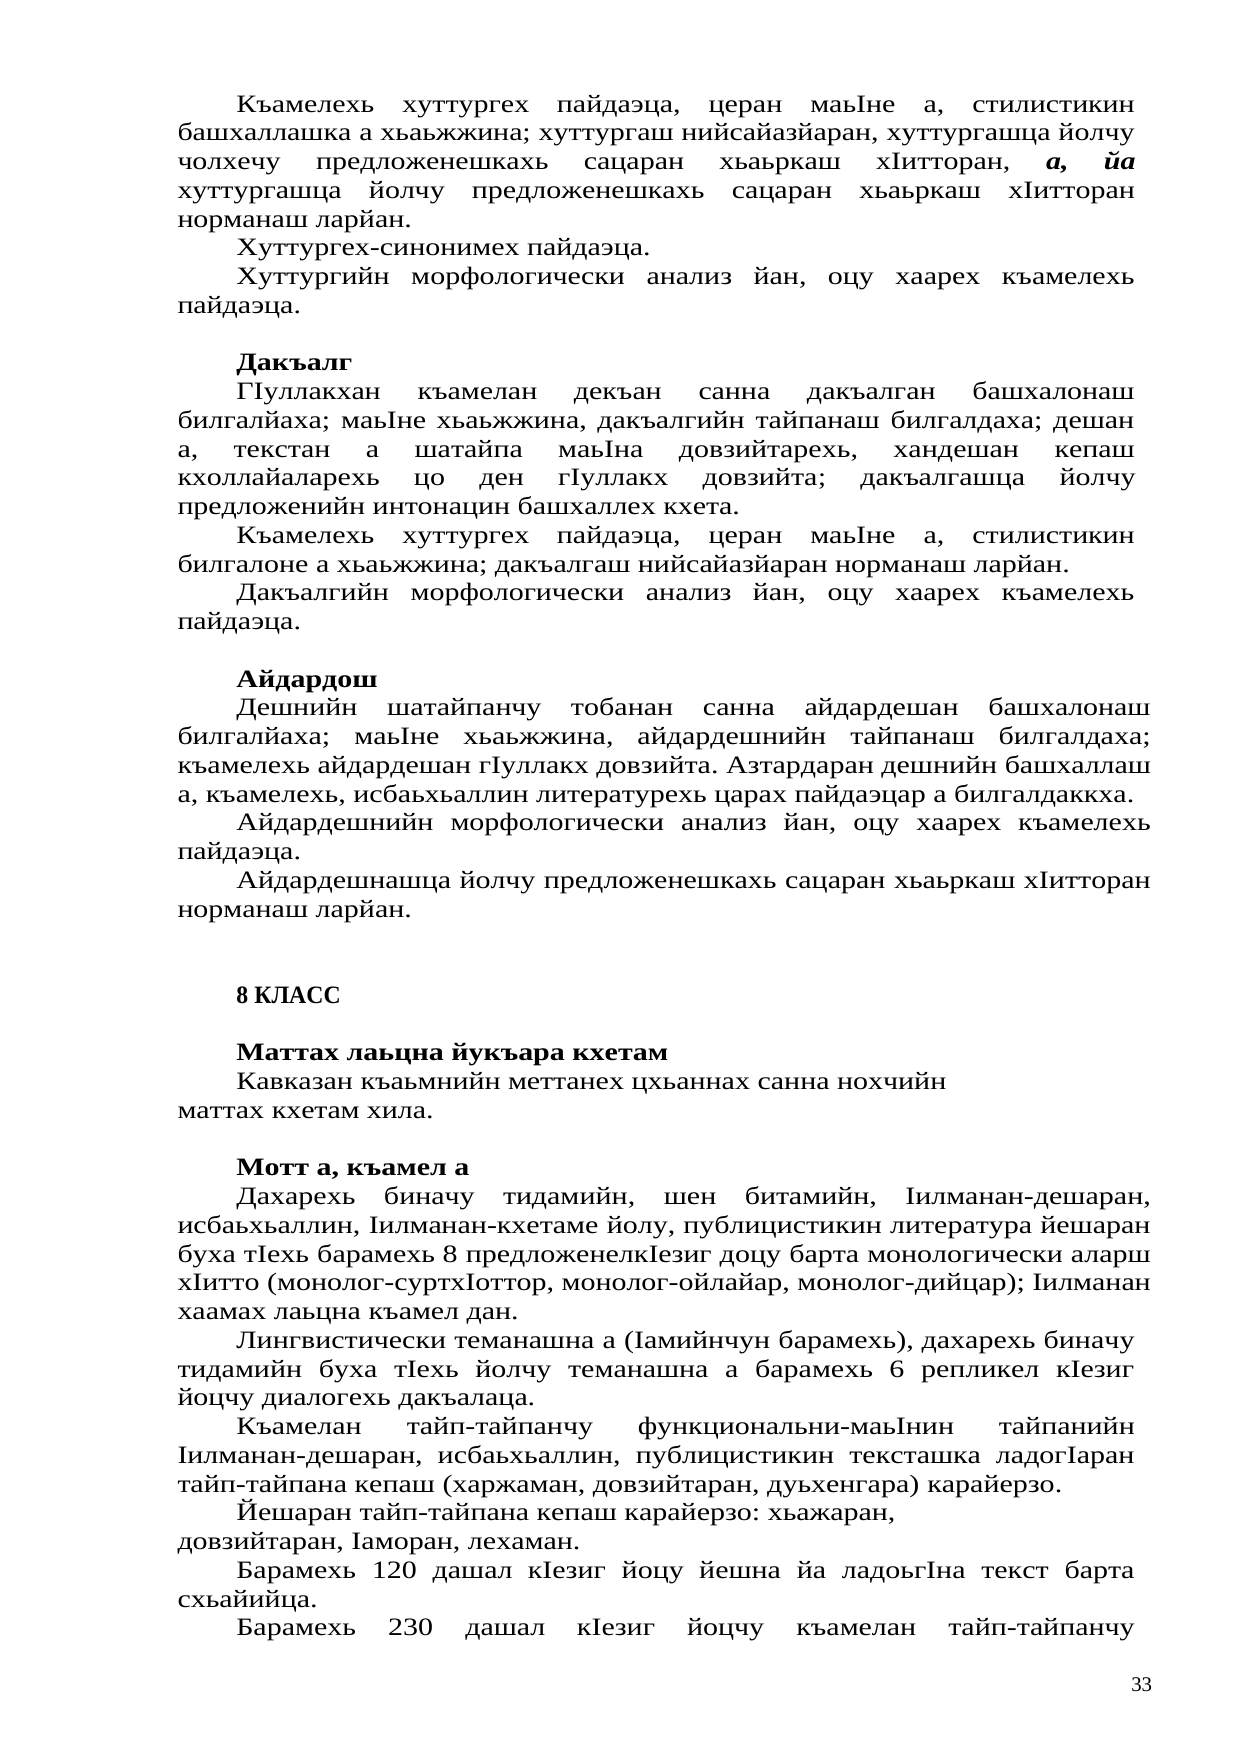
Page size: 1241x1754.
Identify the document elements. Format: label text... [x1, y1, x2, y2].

text Йешаран тайп-тайпана кепаш карайерзо: хьажаран, [177, 1497, 1136, 1526]
text Къамелехь хуттургех пайдаэца, церан маьӀне а, стилистикин башхаллашка а хьаьжжина; хуттургаш нийсайазйаран, хуттургашца йолчу чолхечу предложенешкахь сацаран хьаьркаш хӀитторан, а, йа хуттургашца йолчу предложенешкахь сацаран хьаьркаш хӀитторан норманаш ларйан. [177, 89, 1136, 232]
text Маттах лаьцна йукъара кхетам [177, 1037, 1152, 1066]
text маттах кхетам хила. [177, 1095, 1152, 1124]
text Дакъалг [177, 347, 1136, 376]
text 8 КЛАСС [177, 980, 1152, 1009]
text Кавказан къаьмнийн меттанех цхьаннах санна нохчийн [177, 1066, 1152, 1095]
text Хуттургех-синонимех пайдаэца. [177, 232, 1136, 261]
text Къамелан тайп-тайпанчу функциональни-маьӀнин тайпанийн Ӏилманан-дешаран, исбаьхьаллин, публицистикин тексташка ладогӀаран тайп-тайпана кепаш (харжаман, довзийтаран, дуьхенгара) карайерзо. [177, 1411, 1136, 1497]
text Лингвистически теманашна а (Ӏамийнчун барамехь), дахарехь биначу тидамийн буха тӀехь йолчу теманашна а барамехь 6 репликел кӀезиг йоцчу диалогехь дакъалаца. [177, 1325, 1136, 1411]
text Айдардешнашца йолчу предложенешкахь сацаран хьаьркаш хӀитторан норманаш ларйан. [177, 865, 1152, 922]
text довзийтаран, Ӏаморан, лехаман. [177, 1526, 1136, 1555]
text Хуттургийн морфологически анализ йан, оцу хаарех къамелехь пайдаэца. [177, 261, 1136, 319]
text Айдардош [177, 664, 1136, 692]
text Мотт а, къамел а [177, 1152, 1152, 1181]
text Дахарехь биначу тидамийн, шен битамийн, Ӏилманан-дешаран, исбаьхьаллин, Ӏилманан-кхетаме йолу, публицистикин литература йешаран буха тӀехь барамехь 8 предложенелкӀезиг доцу барта монологически аларш хӀитто (монолог-суртхӀоттор, монолог-ойлайар, монолог-дийцар); Ӏилманан [177, 1181, 1152, 1296]
text Къамелехь хуттургех пайдаэца, церан маьӀне а, стилистикин билгалоне а хьаьжжина; дакъалгаш нийсайазйаран норманаш ларйан. [177, 520, 1136, 577]
text ГӀуллакхан къамелан декъан санна дакъалган башхалонаш билгалйаха; маьӀне хьаьжжина, дакъалгийн тайпанаш билгалдаха; дешан а, текстан а шатайпа маьӀна довзийтарехь, хандешан кепаш кхоллайаларехь цо ден гӀуллакх довзийта; дакъалгашца йолчу предложенийн интонацин башхаллех кхета. [177, 376, 1136, 520]
text хаамах лаьцна къамел дан. [177, 1296, 1152, 1325]
text Барамехь 120 дашал кӀезиг йоцу йешна йа ладоьгӀна текст барта схьайийца. [177, 1555, 1136, 1612]
text Дешнийн шатайпанчу тобанан санна айдардешан башхалонаш билгалйаха; маьӀне хьаьжжина, айдардешнийн тайпанаш билгалдаха; къамелехь айдардешан гӀуллакх довзийта. Азтардаран дешнийн башхаллаш а, къамелехь, исбаьхьаллин литературехь царах пайдаэцар а билгалдаккха. [177, 692, 1152, 807]
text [177, 1612, 1136, 1641]
text Айдардешнийн морфологически анализ йан, оцу хаарех къамелехь пайдаэца. [177, 807, 1152, 865]
text Дакъалгийн морфологически анализ йан, оцу хаарех къамелехь пайдаэца. [177, 577, 1136, 635]
